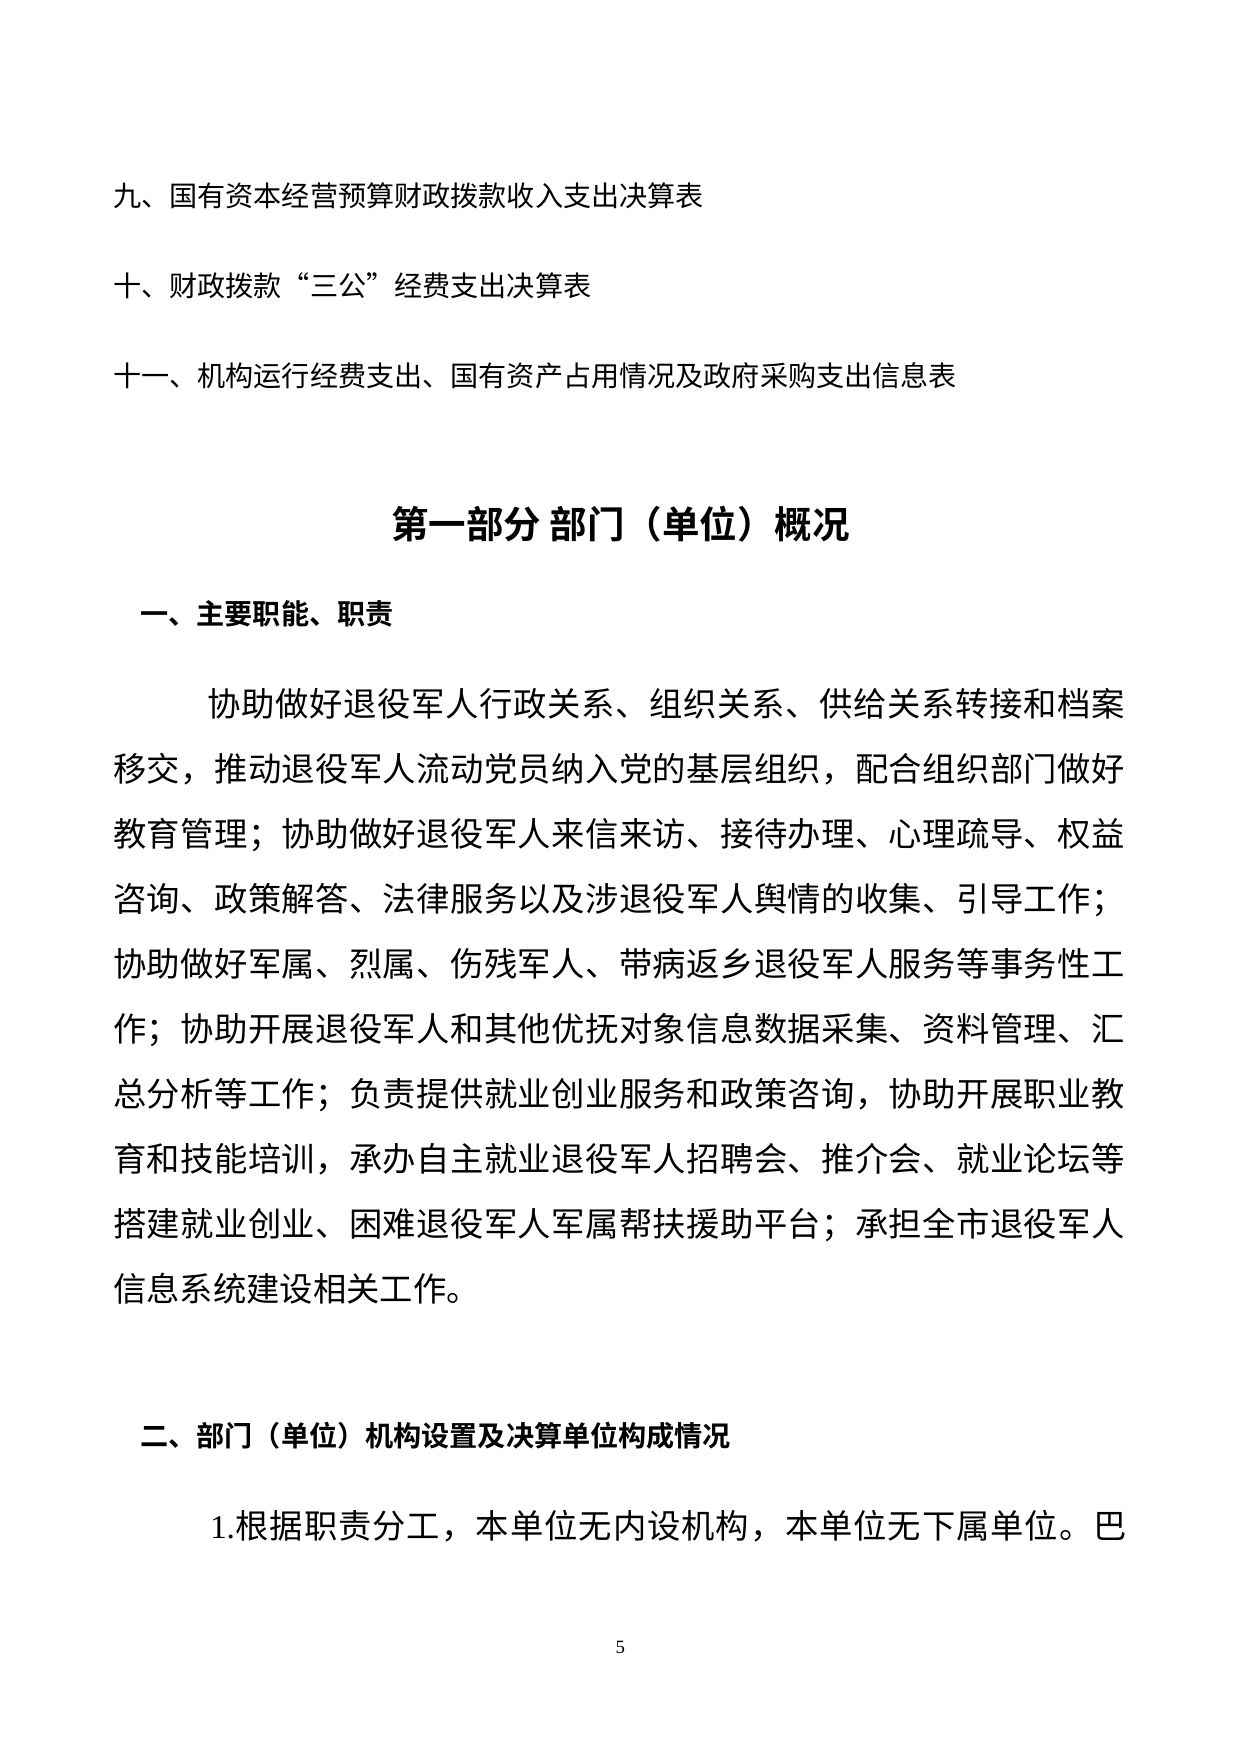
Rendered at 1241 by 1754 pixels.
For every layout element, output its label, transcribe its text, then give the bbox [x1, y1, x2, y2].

text 九、国有资本经营预算财政拨款收入支出决算表 [113, 162, 1127, 227]
text 二、部门（单位）机构设置及决算单位构成情况 [113, 1402, 1127, 1467]
text 第一部分 部门（单位）概况 [113, 489, 1127, 554]
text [113, 1492, 1127, 1557]
text 十一、机构运行经费支出、国有资产占用情况及政府采购支出信息表 [113, 342, 1127, 407]
text 一、主要职能、职责 [113, 579, 1127, 644]
text 十、财政拨款“三公”经费支出决算表 [113, 252, 1127, 317]
text 协助做好退役军人行政关系、组织关系、供给关系转接和档案移交，推动退役军人流动党员纳入党的基层组织，配合组织部门做好教育管理；协助做好退役军人来信来访、接待办理、心理疏导、权益咨询、政策解答、法律服务以及涉退役军人舆情的收集、引导工作；协助做好军属、烈属、伤残军人、带病返乡退役军人服务等事务性工作；协助开展退役军人和其他优抚对象信息数据采集、资料管理、汇总分析等工作；负责提供就业创业服务和政策咨询，协助开展职业教育和技能培训，承办自主就业退役军人招聘会、推介会、就业论坛等，搭建就业创业、困难退役军人军属帮扶援助平台；承担全市退役军人信息系统建设相关工作。 [113, 669, 1127, 1319]
